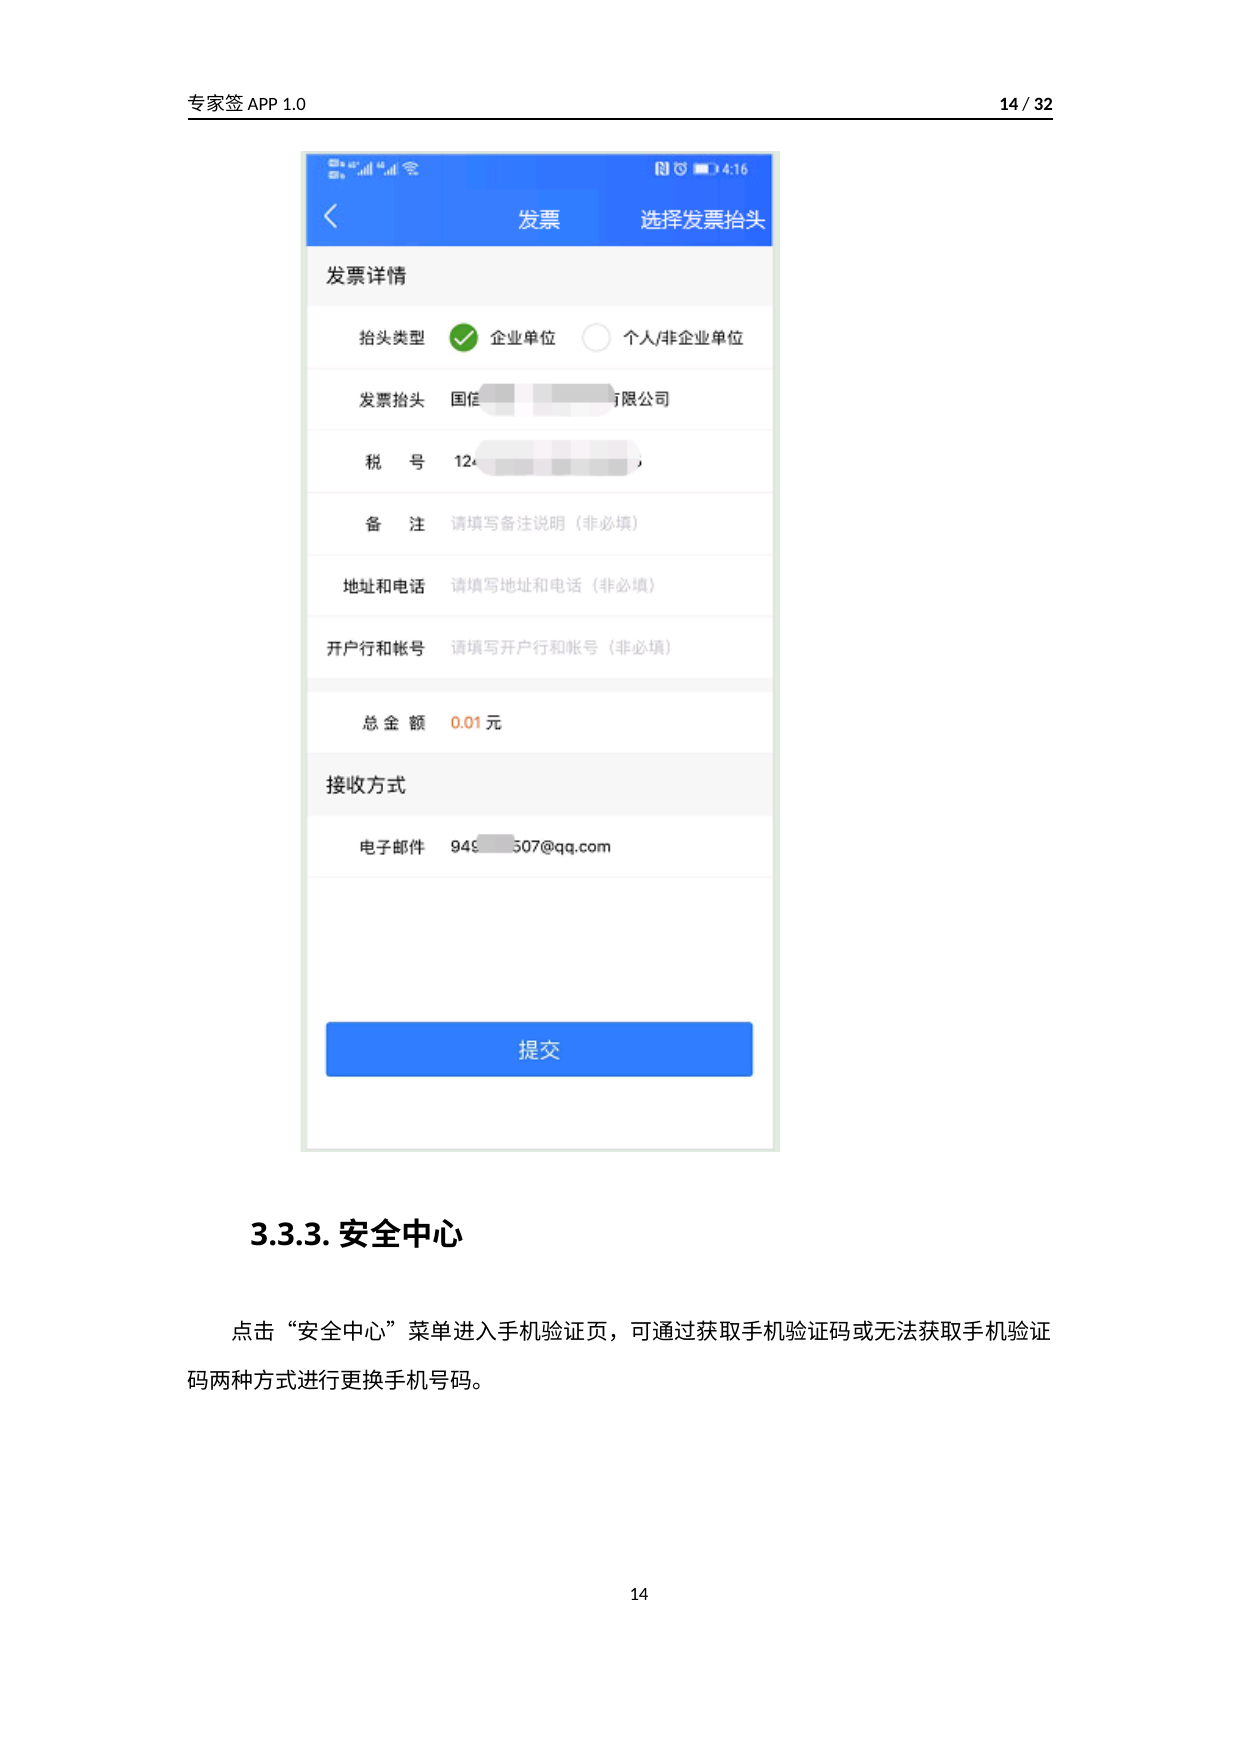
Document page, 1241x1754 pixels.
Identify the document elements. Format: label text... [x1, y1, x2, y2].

subtitle 安全中心 [187, 1199, 1053, 1264]
picture [300, 151, 781, 1152]
text 点击“安全中心”菜单进入手机验证页，可通过获取手机验证码或无法获取手机验证码两种方式进行更换手机号码。 [187, 1314, 1053, 1395]
